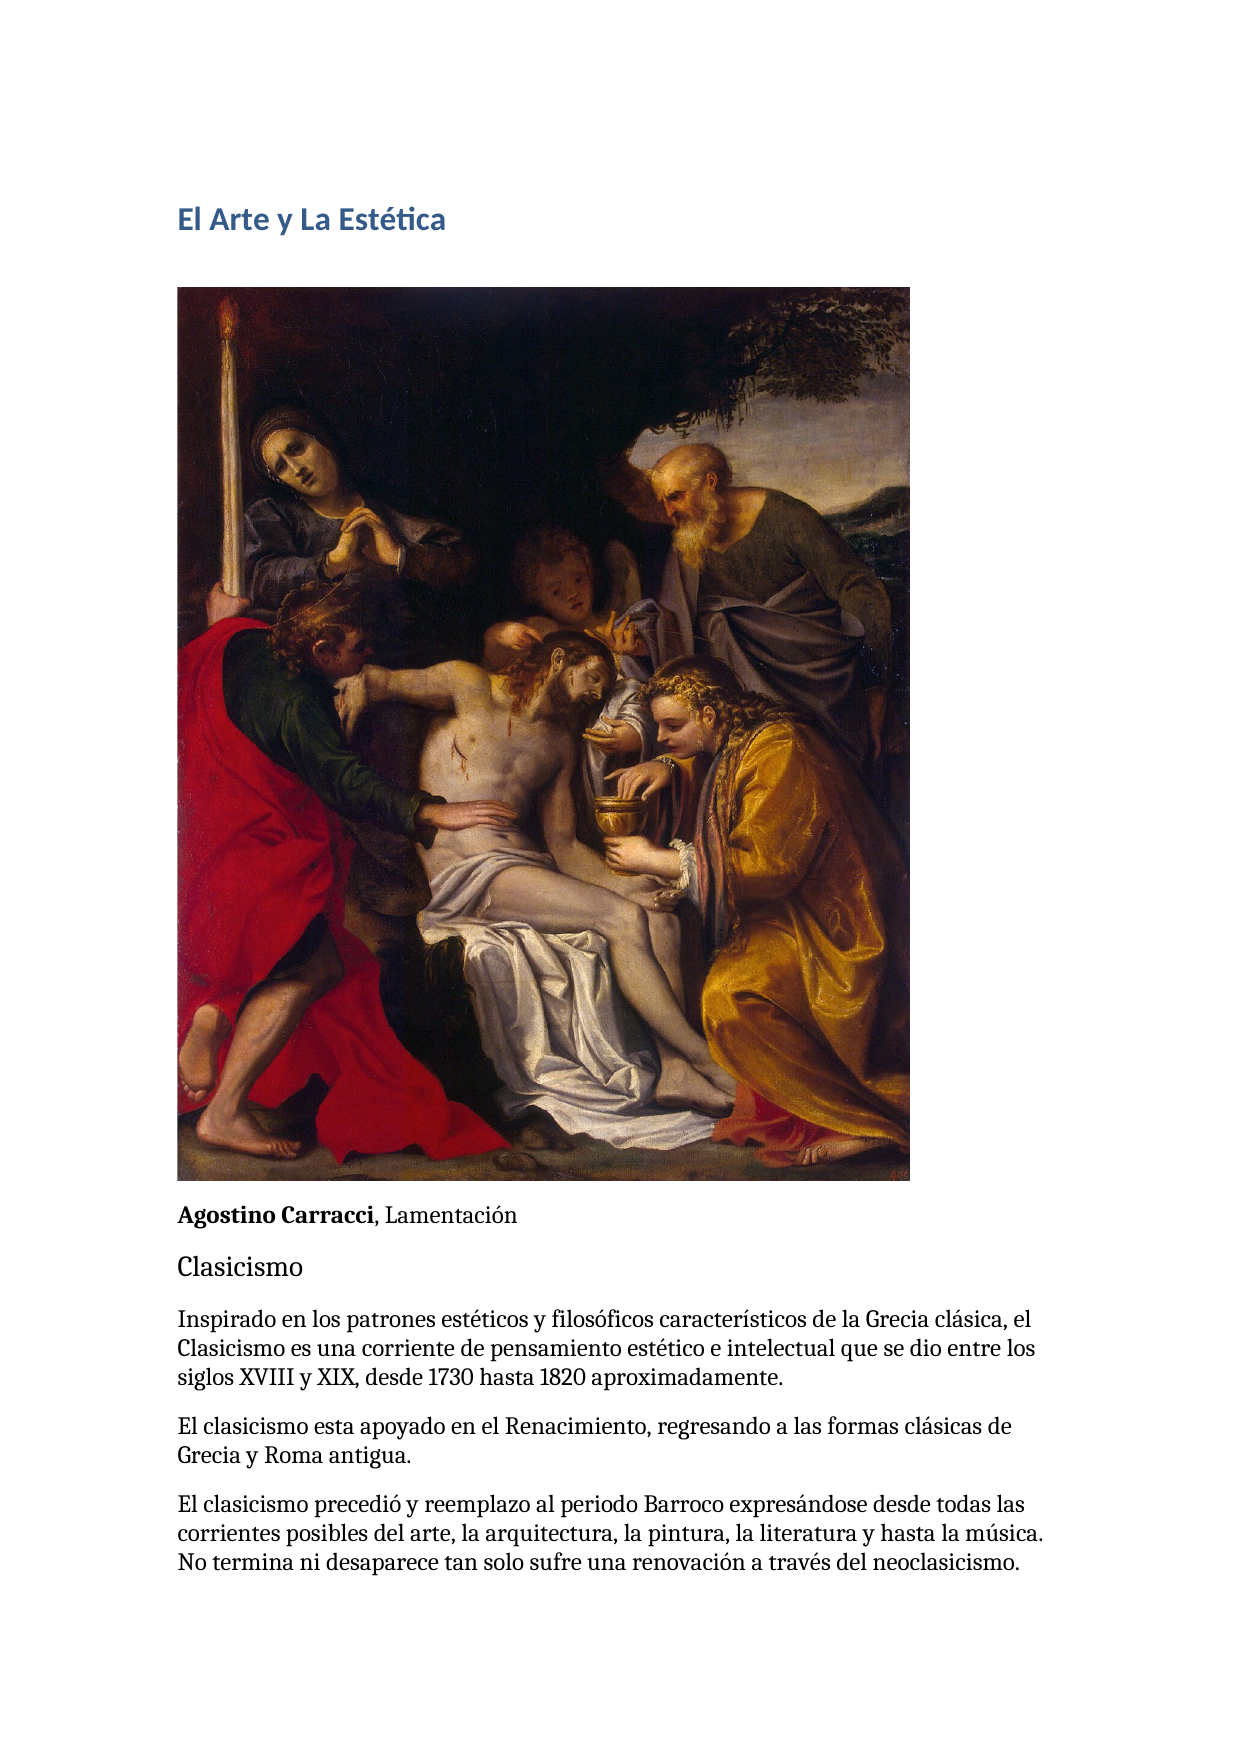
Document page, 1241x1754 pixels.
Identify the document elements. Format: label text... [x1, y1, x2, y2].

text El clasicismo esta apoyado en el Renacimiento, regresando a las formas clásicas de Grecia y Roma antigua. [177, 1412, 1063, 1469]
subtitle El Arte y La Estética [177, 198, 1063, 238]
text Inspirado en los patrones estéticos y filosóficos característicos de la Grecia clásica, el Clasicismo es una corriente de pensamiento estético e intelectual que se dio entre los siglos XVIII y XIX, desde 1730 hasta 1820 aproximadamente. [177, 1305, 1063, 1391]
text Clasicismo [177, 1251, 1063, 1284]
text El clasicismo precedió y reemplazo al periodo Barroco expresándose desde todas las corrientes posibles del arte, la arquitectura, la pintura, la literatura y hasta la música. No termina ni desaparece tan solo sufre una renovación a través del neoclasicismo. [177, 1490, 1063, 1577]
picture [177, 287, 910, 1181]
text Agostino Carracci, Lamentación [177, 1201, 1063, 1230]
